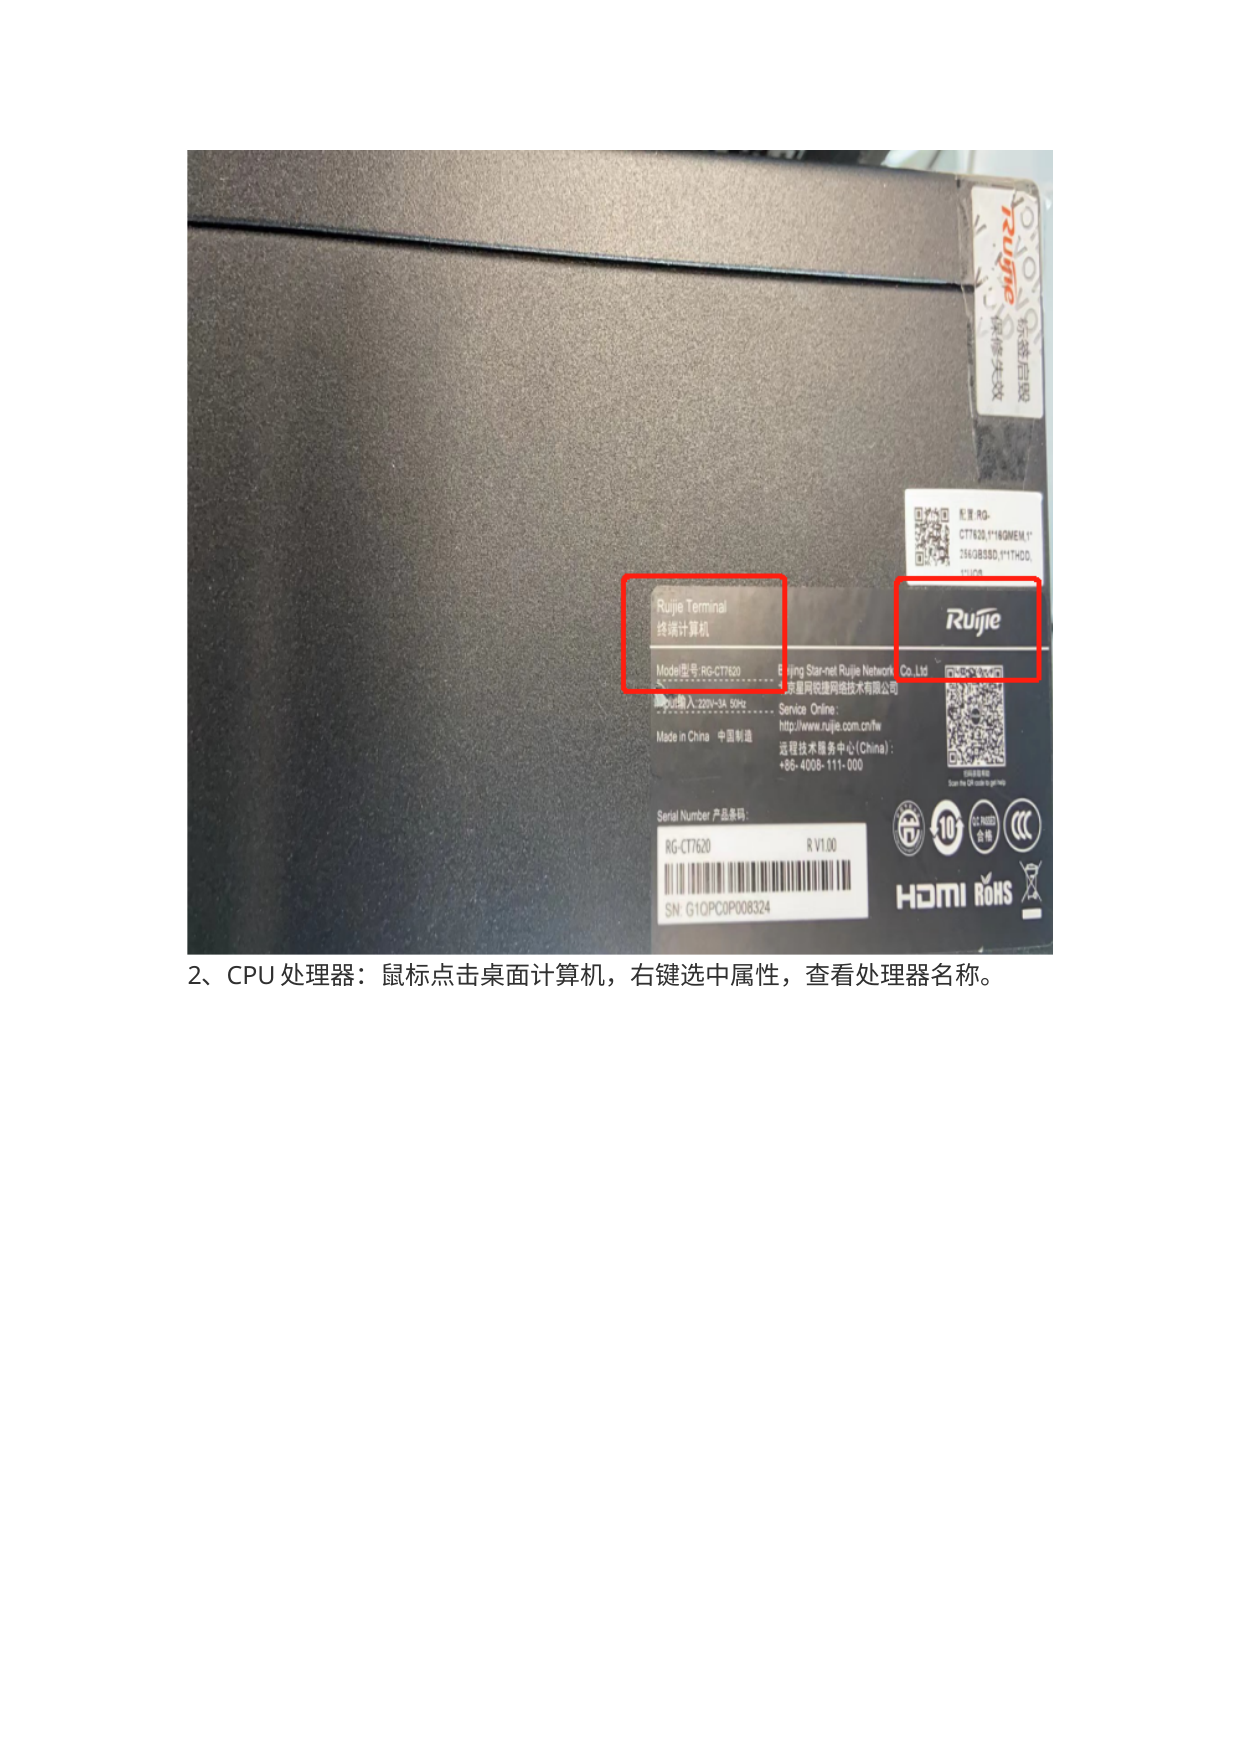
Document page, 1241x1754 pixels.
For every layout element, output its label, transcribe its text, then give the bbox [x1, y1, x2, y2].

picture [187, 150, 1053, 956]
text 2、CPU处理器：鼠标点击桌面计算机，右键选中属性，查看处理器名称。 [187, 956, 1053, 992]
